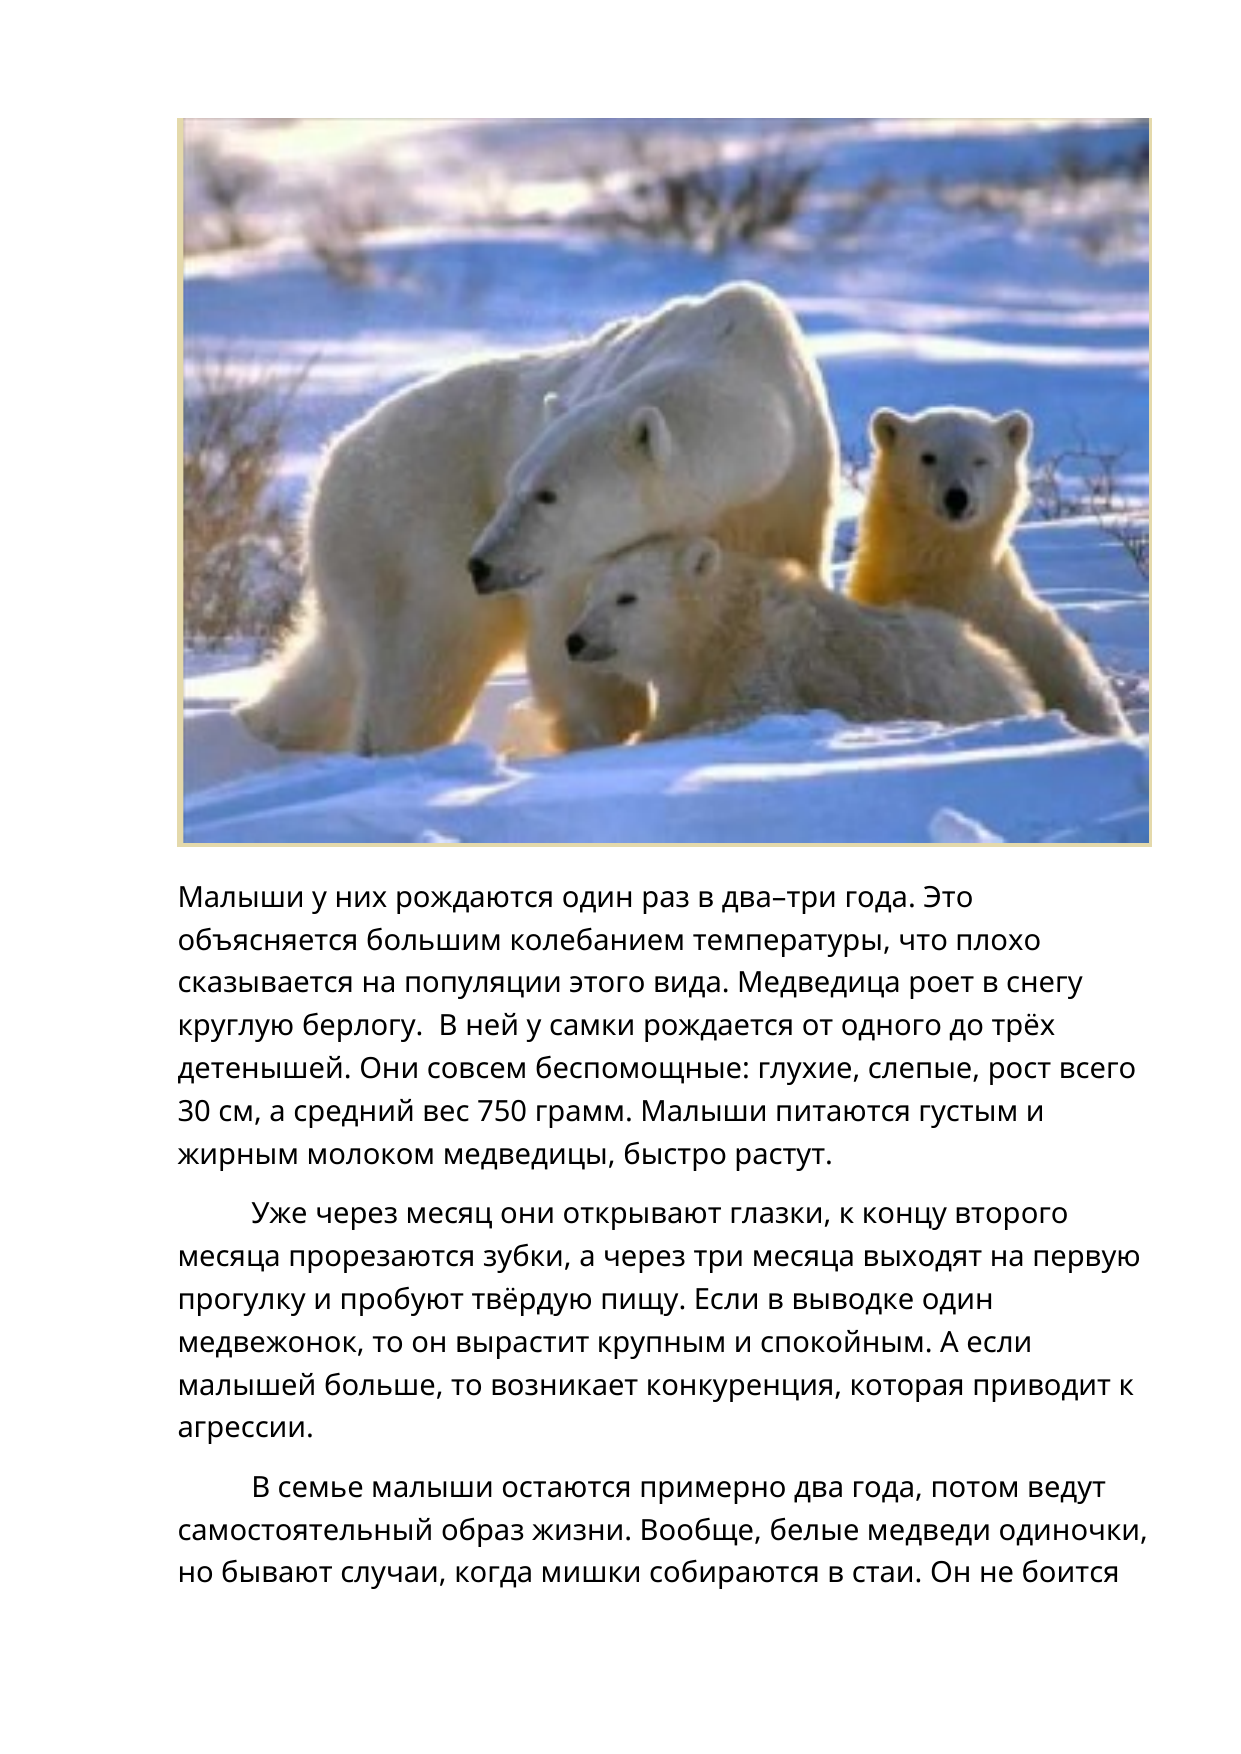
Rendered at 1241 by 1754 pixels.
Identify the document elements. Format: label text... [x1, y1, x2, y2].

picture [183, 118, 1149, 843]
text Уже через месяц они открывают глазки, к концу второго месяца прорезаются зубки, а через три месяца выходят на первую прогулку и пробуют твёрдую пищу. Если в выводке один медвежонок, то он вырастит крупным и спокойным. А если малышей больше, то возникает конкуренция, которая приводит к агрессии. [177, 1192, 1152, 1446]
text Малыши у них рождаются один раз в два–три года. Это объясняется большим колебанием температуры, что плохо сказывается на популяции этого вида. Медведица роет в снегу круглую берлогу. В ней у самки рождается от одного до трёх детенышей. Они совсем беспомощные: глухие, слепые, рост всего 30 см, а средний вес 750 грамм. Малыши питаются густым и жирным молоком медведицы, быстро растут. [177, 876, 1152, 1173]
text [177, 1466, 1152, 1591]
